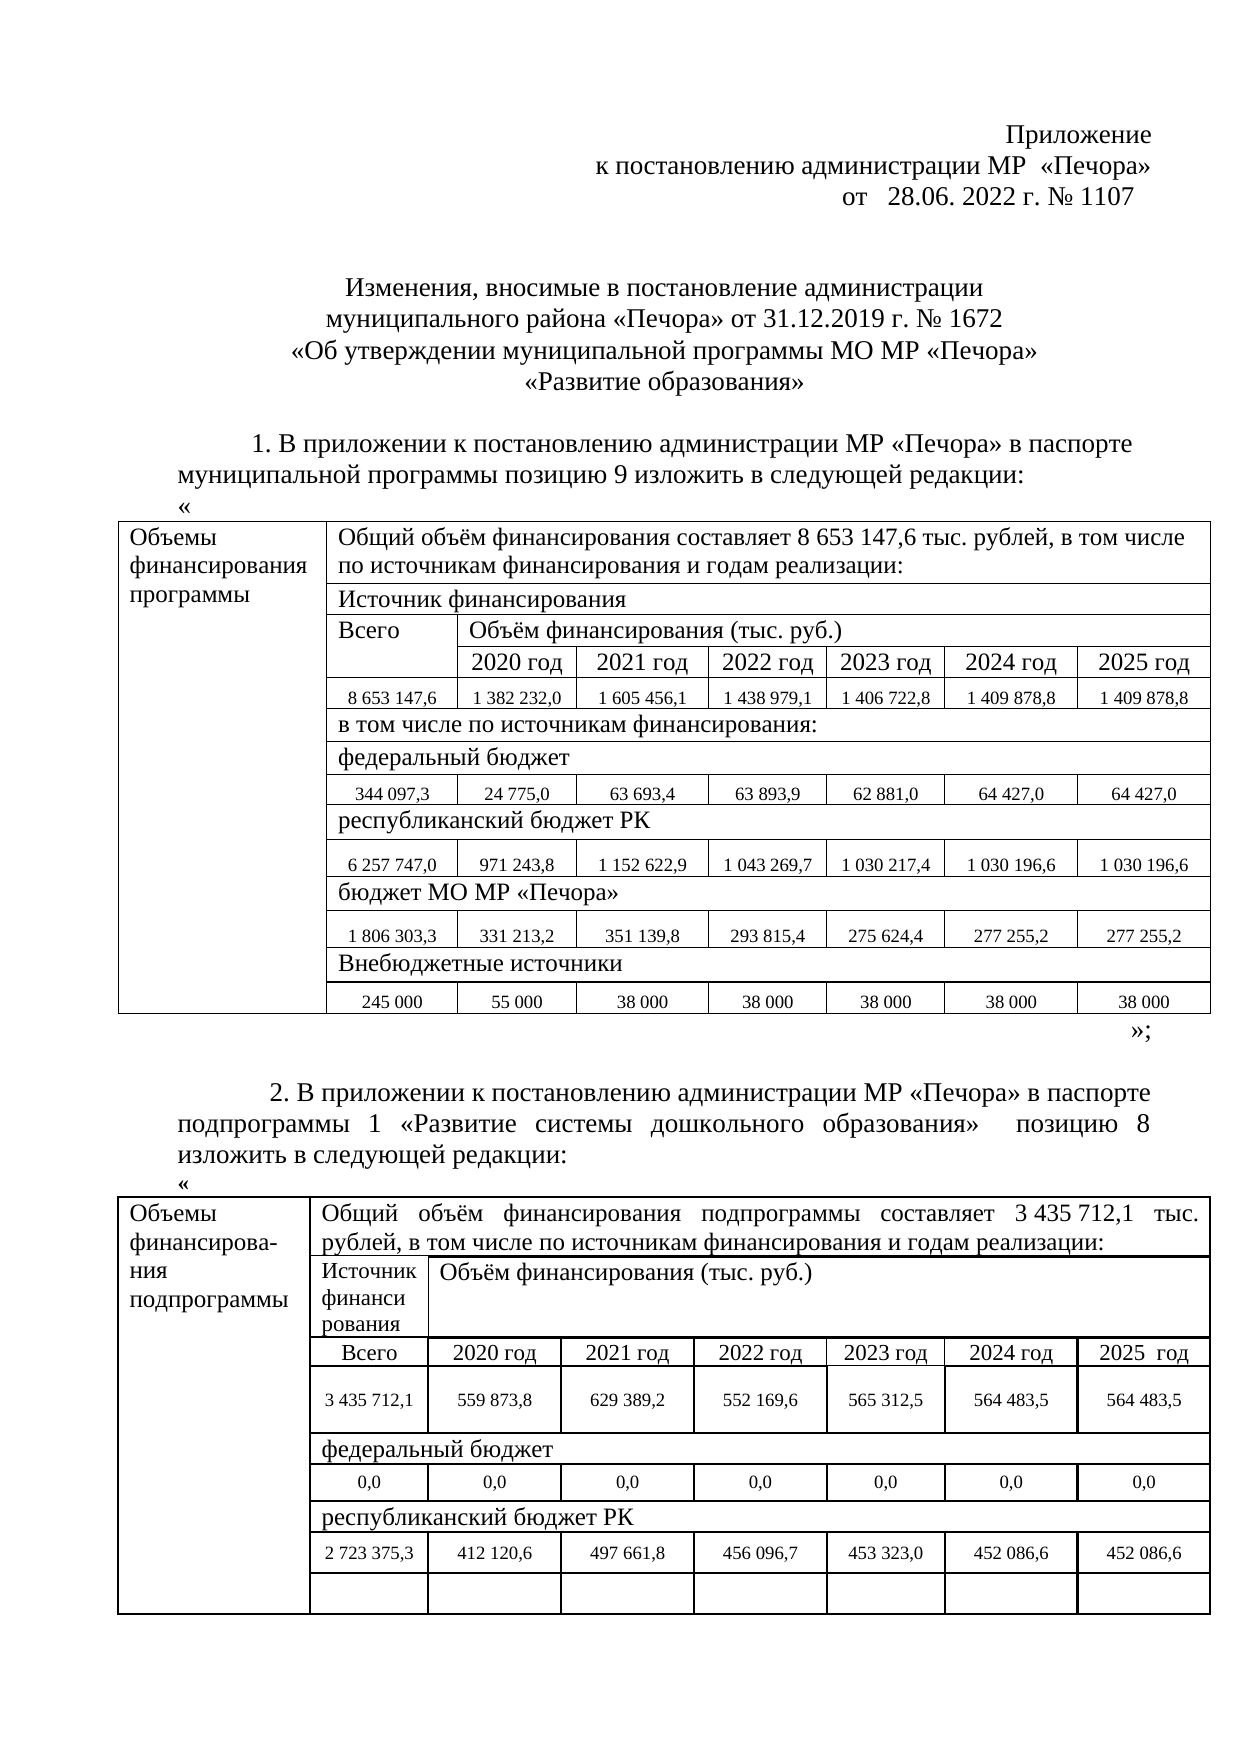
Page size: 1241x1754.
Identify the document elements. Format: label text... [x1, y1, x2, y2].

text »; [177, 1014, 1152, 1045]
table_cell 971 243,8 [458, 840, 576, 876]
table_cell 2022 год [695, 1339, 826, 1365]
table_cell 3 435 712,1 [311, 1367, 427, 1432]
table_cell 2024 год [945, 647, 1077, 677]
table_cell 559 873,8 [429, 1367, 560, 1432]
table_cell 6 257 747,0 [327, 840, 457, 876]
text подпрограммы 1 «Развитие системы дошкольного образования» позицию 8 изложить в следующей редакции: [177, 1107, 1152, 1169]
table_cell 64 427,0 [1078, 775, 1210, 804]
table_cell 0,0 [429, 1465, 560, 1500]
table_cell [946, 1574, 1076, 1613]
table_cell бюджет МО МР «Печора» [327, 877, 1210, 910]
table_cell Источник финансирования [311, 1256, 428, 1336]
text от 28.06. 2022 г. № 1107 [177, 180, 1152, 212]
table_cell 1 409 878,8 [945, 678, 1077, 708]
table_cell республиканский бюджет РК [311, 1502, 1209, 1531]
table_cell 2020 год [458, 647, 576, 677]
table_cell 275 624,4 [827, 911, 944, 947]
table_cell 0,0 [695, 1465, 826, 1500]
table_cell 452 086,6 [946, 1533, 1076, 1572]
table_cell Внебюджетные источники [327, 948, 1210, 981]
table_cell 1 605 456,1 [577, 678, 708, 708]
table_cell 2023 год [827, 647, 944, 677]
table_cell 2021 год [562, 1339, 693, 1365]
text «Развитие образования» [177, 365, 1152, 396]
text к постановлению администрации МР «Печора» [177, 149, 1152, 180]
table_cell 245 000 [327, 983, 457, 1013]
table_cell 2024 год [945, 1339, 1076, 1365]
table_cell [562, 1574, 693, 1613]
table_cell 497 661,8 [562, 1533, 693, 1572]
text « [177, 1169, 1152, 1196]
table_cell 38 000 [827, 983, 944, 1013]
table_cell 38 000 [945, 983, 1077, 1013]
table_cell 1 806 303,3 [327, 911, 457, 947]
table_cell 277 255,2 [945, 911, 1077, 947]
table_cell 55 000 [458, 983, 576, 1013]
table_cell Всего [327, 615, 457, 677]
text Приложение [177, 118, 1152, 149]
table_cell 1 152 622,9 [577, 840, 708, 876]
table_cell 2021 год [577, 647, 708, 677]
table_cell 564 483,5 [1079, 1367, 1209, 1432]
table_cell 0,0 [562, 1465, 693, 1500]
table_cell 38 000 [709, 983, 826, 1013]
table_cell 331 213,2 [458, 911, 576, 947]
table_cell 38 000 [577, 983, 708, 1013]
text « [177, 489, 1152, 521]
table_cell 351 139,8 [577, 911, 708, 947]
table_cell 453 323,0 [828, 1533, 944, 1572]
table_cell 2022 год [709, 647, 826, 677]
table_cell 0,0 [946, 1465, 1076, 1500]
text 2. В приложении к постановлению администрации МР «Печора» в паспорте [177, 1076, 1152, 1107]
table_header Объемы финансирования программы [119, 522, 326, 1013]
table_cell 2025 год [1078, 647, 1210, 677]
table_cell федеральный бюджет [327, 742, 1210, 774]
table_cell 452 086,6 [1079, 1533, 1209, 1572]
table_cell Источник финансирования [327, 584, 1210, 614]
table_cell 1 030 217,4 [827, 840, 944, 876]
text муниципального района «Печора» от 31.12.2019 г. № 1672 [177, 303, 1152, 334]
table_cell Всего [311, 1338, 427, 1365]
table_cell 2020 год [429, 1339, 560, 1365]
table_cell в том числе по источникам финансирования: [327, 709, 1210, 741]
table_cell Объём финансирования (тыс. руб.) [429, 1258, 1209, 1336]
table_cell республиканский бюджет РК [327, 805, 1210, 838]
table_cell 8 653 147,6 [327, 678, 457, 708]
table_cell 412 120,6 [429, 1533, 560, 1572]
table_cell 552 169,6 [695, 1367, 826, 1432]
text «Об утверждении муниципальной программы МО МР «Печора» [177, 334, 1152, 365]
text Изменения, вносимые в постановление администрации [177, 271, 1152, 303]
table_cell 1 030 196,6 [945, 840, 1077, 876]
table_cell 38 000 [1078, 983, 1210, 1013]
table_cell 277 255,2 [1078, 911, 1210, 947]
table_cell федеральный бюджет [311, 1434, 1209, 1462]
table_cell 63 693,4 [577, 775, 708, 804]
table_cell 565 312,5 [828, 1366, 944, 1432]
table_header Общий объём финансирования подпрограммы составляет 3 435 712,1 тыс. рублей, в том числе по источникам финансирования и годам реализации: [311, 1198, 1209, 1255]
table_cell 64 427,0 [945, 775, 1077, 804]
table_cell [1079, 1574, 1209, 1613]
table_cell [429, 1574, 560, 1613]
table_cell 62 881,0 [827, 775, 944, 804]
table_cell 1 043 269,7 [709, 840, 826, 876]
table_cell 456 096,7 [695, 1533, 826, 1572]
table_cell 0,0 [311, 1465, 427, 1500]
table_cell 629 389,2 [562, 1367, 693, 1432]
table_header Общий объём финансирования составляет 8 653 147,6 тыс. рублей, в том числе по источникам финансирования и годам реализации: [327, 522, 1210, 583]
table_cell [695, 1574, 826, 1613]
text 1. В приложении к постановлению администрации МР «Печора» в паспорте муниципальной программы позицию 9 изложить в следующей редакции: [177, 427, 1152, 489]
table_cell 2025 год [1079, 1339, 1209, 1365]
table_cell 564 483,5 [946, 1367, 1076, 1432]
table_cell Объём финансирования (тыс. руб.) [458, 615, 1210, 646]
table_cell 1 030 196,6 [1078, 840, 1210, 876]
table_cell 1 409 878,8 [1078, 678, 1210, 708]
table_cell 1 406 722,8 [827, 678, 944, 708]
table_cell [311, 1574, 427, 1613]
table_cell 63 893,9 [709, 775, 826, 804]
table_cell 344 097,3 [327, 775, 457, 804]
table_cell 2023 год [827, 1339, 944, 1365]
table_cell 293 815,4 [709, 911, 826, 947]
table_cell 0,0 [1079, 1465, 1209, 1500]
table_header Объемы финансирова-ния подпрограммы [119, 1198, 309, 1613]
table_cell 0,0 [828, 1465, 944, 1500]
table_cell 2 723 375,3 [311, 1533, 427, 1572]
table_cell 24 775,0 [458, 775, 576, 804]
table_cell 1 382 232,0 [458, 678, 576, 708]
table_cell [828, 1574, 944, 1613]
table_cell 1 438 979,1 [709, 678, 826, 708]
